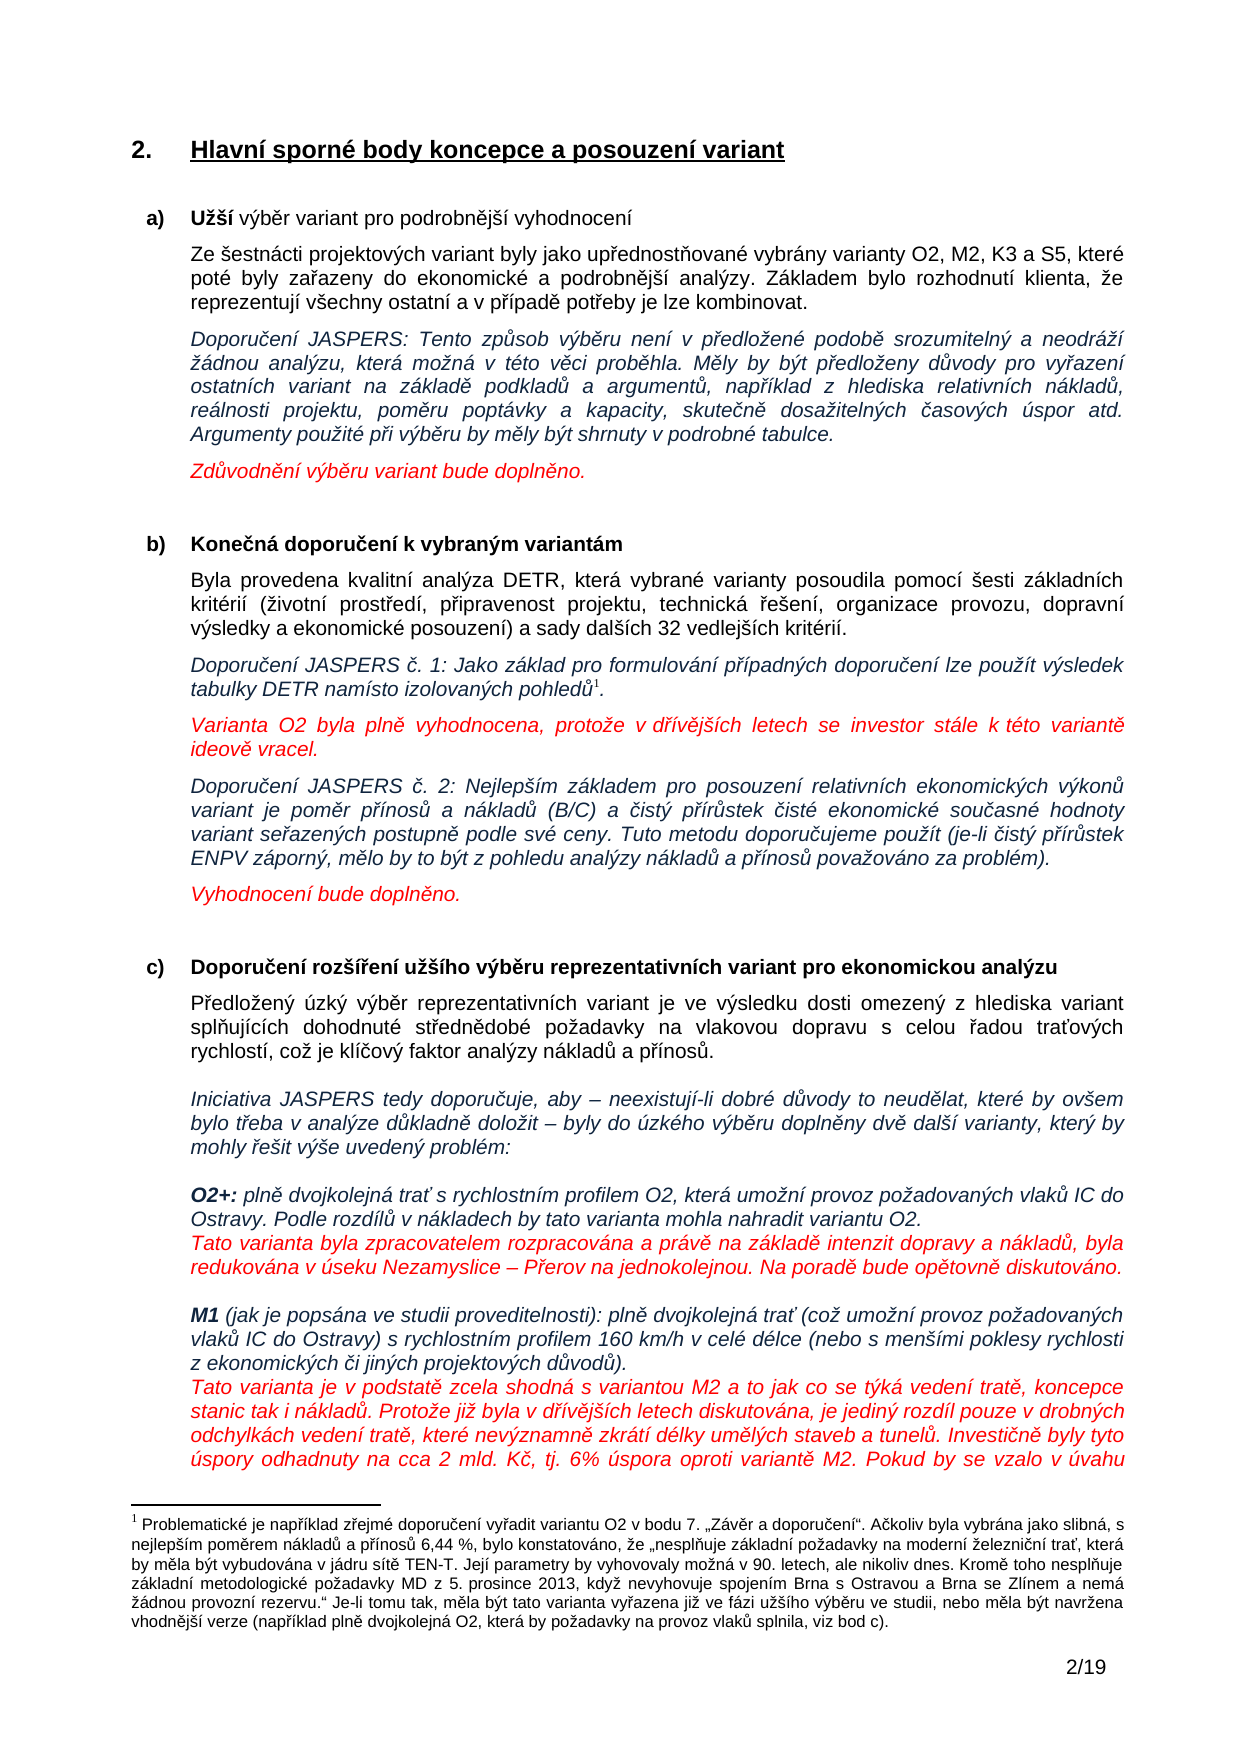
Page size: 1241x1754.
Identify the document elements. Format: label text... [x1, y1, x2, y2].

text M1 (jak je popsána ve studii proveditelnosti): plně dvojkolejná trať (což umožní provoz požadovaných vlaků IC do Ostravy) s rychlostním profilem 160 km/h v celé délce (nebo s menšími poklesy rychlosti z ekonomických či jiných projektových důvodů). [190, 1303, 1125, 1374]
text Tato varianta byla zpracovatelem rozpracována a právě na základě intenzit dopravy a nákladů, byla redukována v úseku Nezamyslice – Přerov na jednokolejnou. Na poradě bude opětovně diskutováno. [190, 1231, 1125, 1279]
text Iniciativa JASPERS tedy doporučuje, aby – neexistují-li dobré důvody to neudělat, které by ovšem bylo třeba v analýze důkladně doložit – byly do úzkého výběru doplněny dvě další varianty, který by mohly řešit výše uvedený problém: [190, 1087, 1125, 1159]
list Konečná doporučení k vybraným variantám [146, 532, 1125, 556]
text Zdůvodnění výběru variant bude doplněno. [190, 459, 1125, 483]
text Vyhodnocení bude doplněno. [190, 882, 1125, 906]
text Doporučení JASPERS: Tento způsob výběru není v předložené podobě srozumitelný a neodráží žádnou analýzu, která možná v této věci proběhla. Měly by být předloženy důvody pro vyřazení ostatních variant na základě podkladů a argumentů, například z hlediska relativních nákladů, reálnosti projektu, poměru poptávky a kapacity, skutečně dosažitelných časových úspor atd. Argumenty použité při výběru by měly být shrnuty v podrobné tabulce. [190, 326, 1125, 446]
list Užší výběr variant pro podrobnější vyhodnocení [146, 206, 1125, 229]
text Doporučení JASPERS č. 2: Nejlepším základem pro posouzení relativních ekonomických výkonů variant je poměr přínosů a nákladů (B/C) a čistý přírůstek čisté ekonomické současné hodnoty variant seřazených postupně podle své ceny. Tuto metodu doporučujeme použít (je-li čistý přírůstek ENPV záporný, mělo by to být z pohledu analýzy nákladů a přínosů považováno za problém). [190, 773, 1125, 869]
list Hlavní sporné body koncepce a posouzení variant [131, 136, 1125, 164]
text Ze šestnácti projektových variant byly jako upřednostňované vybrány varianty O2, M2, K3 a S5, které poté byly zařazeny do ekonomické a podrobnější analýzy. Základem bylo rozhodnutí klienta, že reprezentují všechny ostatní a v případě potřeby je lze kombinovat. [190, 242, 1125, 314]
text O2+: plně dvojkolejná trať s rychlostním profilem O2, která umožní provoz požadovaných vlaků IC do Ostravy. Podle rozdílů v nákladech by tato varianta mohla nahradit variantu O2. [190, 1183, 1125, 1231]
text Varianta O2 byla plně vyhodnocena, protože v dřívějších letech se investor stále k této variantě ideově vracel. [190, 713, 1125, 761]
list Doporučení rozšíření užšího výběru reprezentativních variant pro ekonomickou analýzu [146, 955, 1125, 979]
text Byla provedena kvalitní analýza DETR, která vybrané varianty posoudila pomocí šesti základních kritérií (životní prostředí, připravenost projektu, technická řešení, organizace provozu, dopravní výsledky a ekonomické posouzení) a sady dalších 32 vedlejších kritérií. [190, 568, 1125, 640]
text Doporučení JASPERS č. 1: Jako základ pro formulování případných doporučení lze použít výsledek tabulky DETR namísto izolovaných pohledů. [190, 652, 1125, 701]
text Předložený úzký výběr reprezentativních variant je ve výsledku dosti omezený z hlediska variant splňujících dohodnuté střednědobé požadavky na vlakovou dopravu s celou řadou traťových rychlostí, což je klíčový faktor analýzy nákladů a přínosů. [190, 991, 1125, 1063]
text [190, 1374, 1125, 1470]
